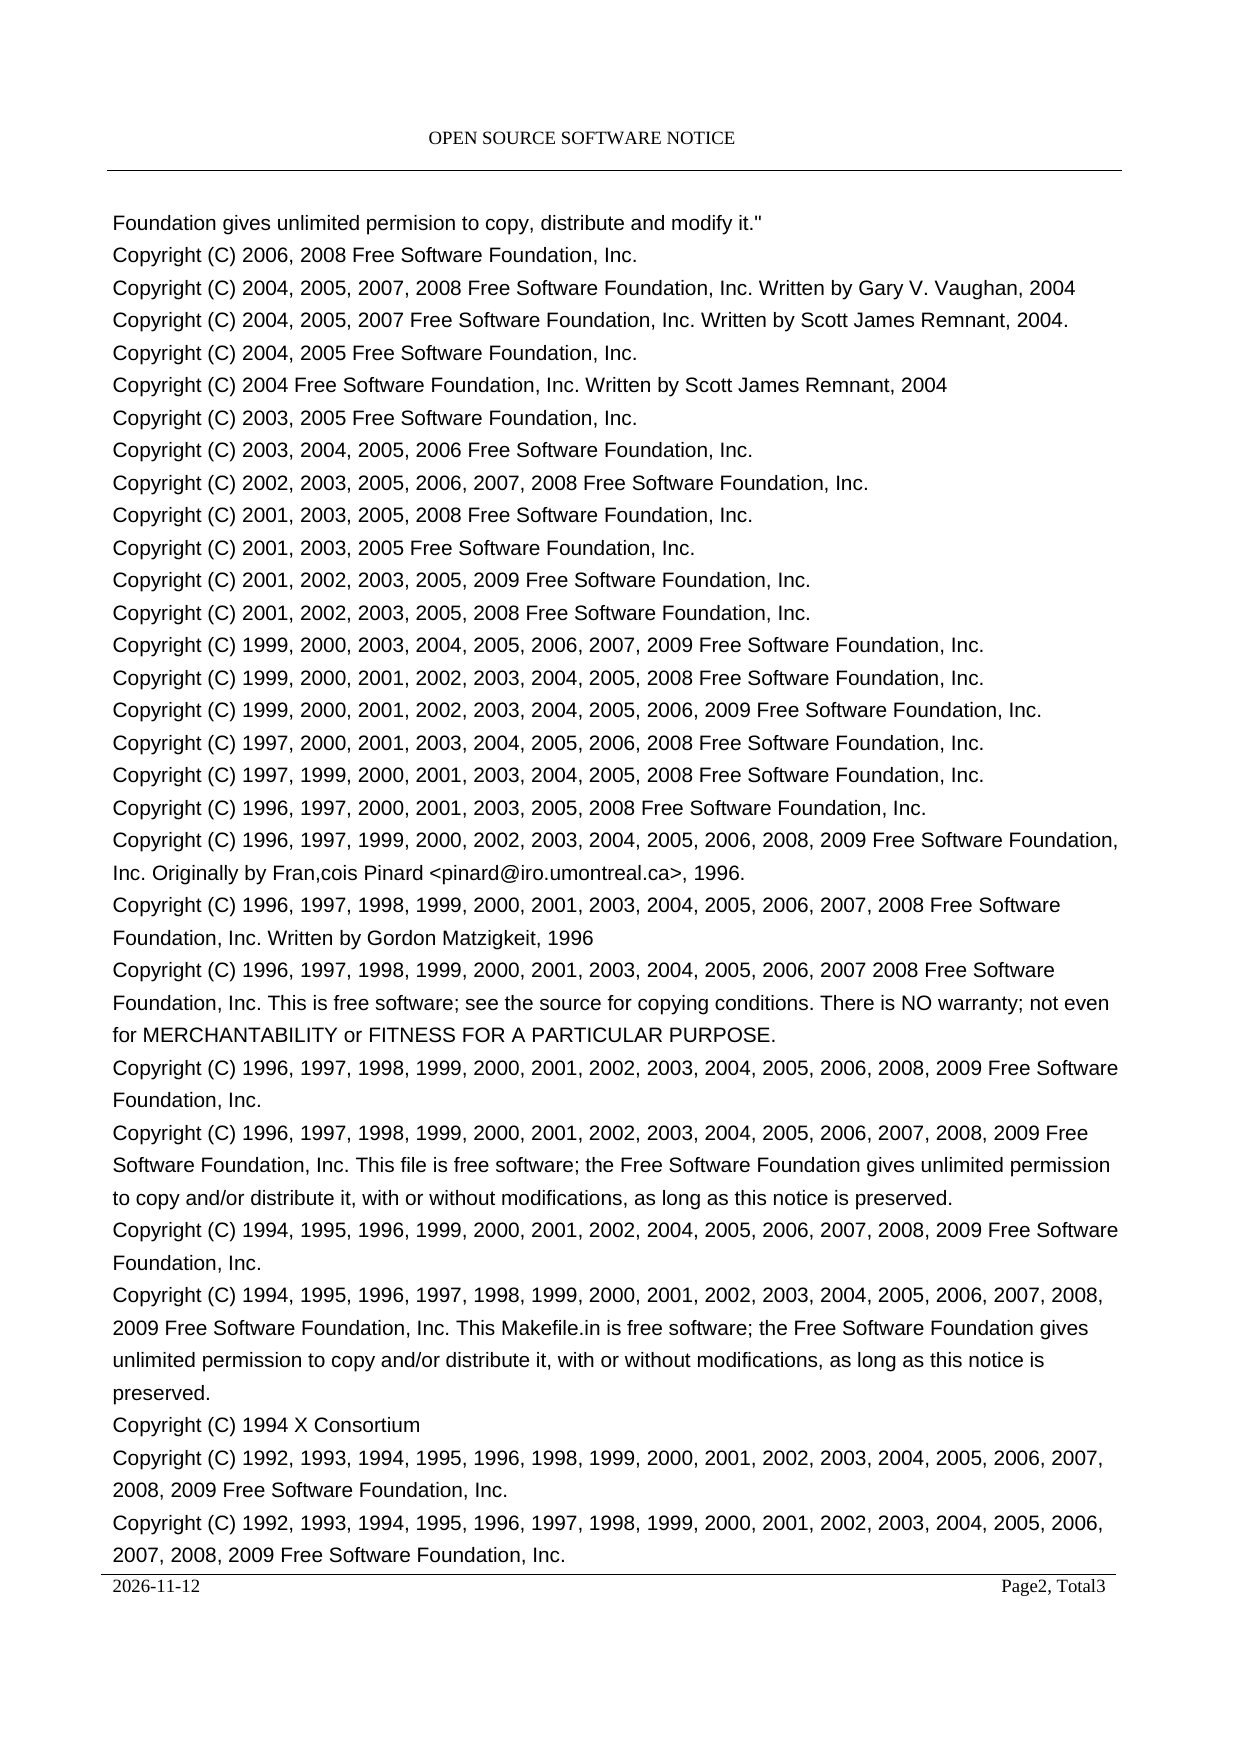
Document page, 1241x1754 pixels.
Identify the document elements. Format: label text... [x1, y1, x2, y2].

text Copyright (C) 1996, 1997, 2000, 2001, 2003, 2005, 2008 Free Software Foundation, Inc. [112, 791, 1128, 824]
text Copyright (C) 1994 X Consortium [112, 1409, 1128, 1441]
text Copyright (C) 2006, 2008 Free Software Foundation, Inc. [112, 239, 1128, 271]
text Copyright (C) 1999, 2000, 2001, 2002, 2003, 2004, 2005, 2008 Free Software Foundation, Inc. [112, 661, 1128, 694]
text Copyright (C) 1996, 1997, 1998, 1999, 2000, 2001, 2002, 2003, 2004, 2005, 2006, 2008, 2009 Free Software Foundation, Inc. [112, 1051, 1128, 1116]
text Copyright (C) 2004, 2005, 2007, 2008 Free Software Foundation, Inc. Written by Gary V. Vaughan, 2004 [112, 271, 1128, 304]
text Copyright (C) 2001, 2002, 2003, 2005, 2009 Free Software Foundation, Inc. [112, 564, 1128, 596]
text Copyright (C) 2001, 2002, 2003, 2005, 2008 Free Software Foundation, Inc. [112, 596, 1128, 629]
text Copyright (C) 2003, 2005 Free Software Foundation, Inc. [112, 401, 1128, 434]
text Copyright (C) 2001, 2003, 2005 Free Software Foundation, Inc. [112, 531, 1128, 564]
text Copyright (C) 1992, 1993, 1994, 1995, 1996, 1997, 1998, 1999, 2000, 2001, 2002, 2003, 2004, 2005, 2006, 2007, 2008, 2009 Free Software Foundation, Inc. [112, 1506, 1128, 1571]
text Copyright (C) 1999, 2000, 2003, 2004, 2005, 2006, 2007, 2009 Free Software Foundation, Inc. [112, 629, 1128, 661]
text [112, 206, 1128, 239]
text Copyright (C) 1992, 1993, 1994, 1995, 1996, 1998, 1999, 2000, 2001, 2002, 2003, 2004, 2005, 2006, 2007, 2008, 2009 Free Software Foundation, Inc. [112, 1441, 1128, 1506]
text Copyright (C) 2001, 2003, 2005, 2008 Free Software Foundation, Inc. [112, 499, 1128, 531]
text Copyright (C) 1999, 2000, 2001, 2002, 2003, 2004, 2005, 2006, 2009 Free Software Foundation, Inc. [112, 694, 1128, 726]
text Copyright (C) 2003, 2004, 2005, 2006 Free Software Foundation, Inc. [112, 434, 1128, 466]
text Copyright (C) 1996, 1997, 1998, 1999, 2000, 2001, 2002, 2003, 2004, 2005, 2006, 2007, 2008, 2009 Free Software Foundation, Inc. This file is free software; the Free Software Foundation gives unlimited permission to copy and/or distribute it, with or without modifications, as long as this notice is preserved. [112, 1116, 1128, 1214]
text Copyright (C) 1996, 1997, 1998, 1999, 2000, 2001, 2003, 2004, 2005, 2006, 2007, 2008 Free Software Foundation, Inc. Written by Gordon Matzigkeit, 1996 [112, 889, 1128, 954]
text Copyright (C) 2002, 2003, 2005, 2006, 2007, 2008 Free Software Foundation, Inc. [112, 466, 1128, 499]
text Copyright (C) 1994, 1995, 1996, 1999, 2000, 2001, 2002, 2004, 2005, 2006, 2007, 2008, 2009 Free Software Foundation, Inc. [112, 1214, 1128, 1279]
text Copyright (C) 2004, 2005 Free Software Foundation, Inc. [112, 336, 1128, 369]
text Copyright (C) 1996, 1997, 1999, 2000, 2002, 2003, 2004, 2005, 2006, 2008, 2009 Free Software Foundation, Inc. Originally by Fran,cois Pinard <pinard@iro.umontreal.ca>, 1996. [112, 824, 1128, 889]
text Copyright (C) 1994, 1995, 1996, 1997, 1998, 1999, 2000, 2001, 2002, 2003, 2004, 2005, 2006, 2007, 2008, 2009 Free Software Foundation, Inc. This Makefile.in is free software; the Free Software Foundation gives unlimited permission to copy and/or distribute it, with or without modifications, as long as this notice is preserved. [112, 1279, 1128, 1409]
text Copyright (C) 1997, 2000, 2001, 2003, 2004, 2005, 2006, 2008 Free Software Foundation, Inc. [112, 726, 1128, 759]
text Copyright (C) 2004 Free Software Foundation, Inc. Written by Scott James Remnant, 2004 [112, 369, 1128, 401]
text Copyright (C) 1997, 1999, 2000, 2001, 2003, 2004, 2005, 2008 Free Software Foundation, Inc. [112, 759, 1128, 791]
text Copyright (C) 2004, 2005, 2007 Free Software Foundation, Inc. Written by Scott James Remnant, 2004. [112, 304, 1128, 336]
text Copyright (C) 1996, 1997, 1998, 1999, 2000, 2001, 2003, 2004, 2005, 2006, 2007 2008 Free Software Foundation, Inc. This is free software; see the source for copying conditions. There is NO warranty; not even for MERCHANTABILITY or FITNESS FOR A PARTICULAR PURPOSE. [112, 954, 1128, 1051]
